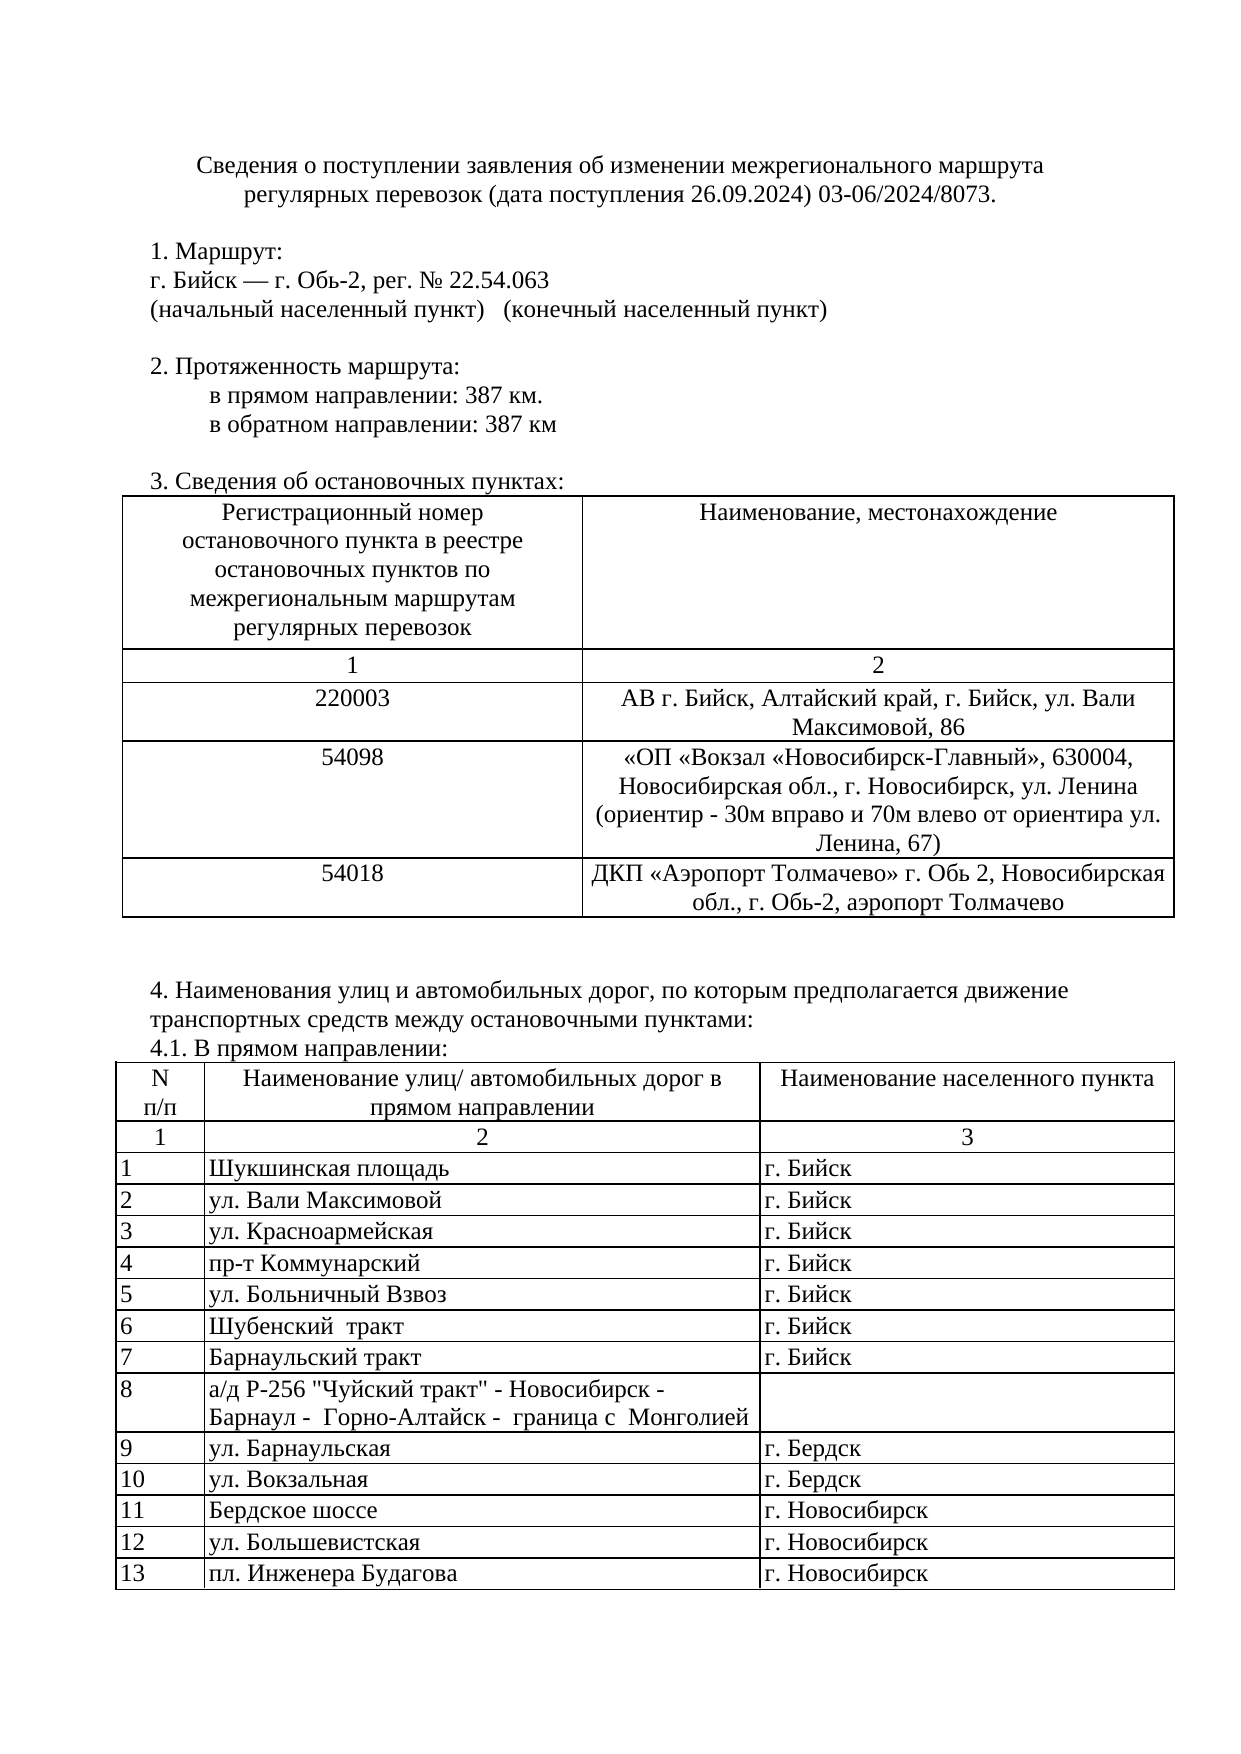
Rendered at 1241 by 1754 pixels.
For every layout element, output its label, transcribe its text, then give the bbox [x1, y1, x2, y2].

table_header Регистрационный номер остановочного пункта в реестре остановочных пунктов по межрегиональным маршрутам регулярных перевозок [123, 497, 582, 648]
table_cell 2 [583, 650, 1173, 681]
table_cell Барнаульский тракт [205, 1342, 759, 1372]
table_cell г. Бердск [761, 1433, 1174, 1463]
table_cell г. Бийск [761, 1342, 1174, 1372]
table_cell Бердское шоссе [205, 1496, 759, 1526]
table_cell Шукшинская площадь [205, 1153, 759, 1183]
text (начальный населенный пункт) (конечный населенный пункт) [150, 294, 1090, 322]
table_cell ДКП «Аэропорт Толмачево» г. Обь 2, Новосибирская обл., г. Обь-2, аэропорт Толмачево [583, 859, 1173, 916]
table_cell г. Бийск [761, 1185, 1174, 1215]
table_cell ул. Барнаульская [205, 1433, 759, 1463]
table_cell 3 [117, 1216, 204, 1246]
table_cell «ОП «Вокзал «Новосибирск-Главный», 630004, Новосибирская обл., г. Новосибирск, ул. Ленина (ориентир - 30м вправо и 70м влево от ориентира ул. Ленина, 67) [583, 742, 1173, 857]
table_cell г. Бийск [761, 1279, 1174, 1309]
table_cell 6 [117, 1311, 204, 1341]
text 2. Протяженность маршрута: [150, 351, 1090, 380]
table_cell г. Бийск [761, 1216, 1174, 1246]
table_cell [761, 1374, 1174, 1431]
table_cell пл. Инженера Будагова [205, 1559, 759, 1588]
table_cell г. Бийск [761, 1153, 1174, 1183]
table_cell г. Бердск [761, 1464, 1174, 1494]
table_cell 2 [117, 1185, 204, 1215]
table_cell 54098 [123, 742, 582, 857]
table_cell 220003 [123, 683, 582, 740]
text 3. Сведения об остановочных пунктах: [150, 466, 1090, 495]
table_cell а/д Р-256 "Чуйский тракт" - Новосибирск - Барнаул - Горно-Алтайск - граница с Монголией [205, 1374, 759, 1431]
table_cell ул. Большевистская [205, 1527, 759, 1557]
table_cell Шубенский тракт [205, 1311, 759, 1341]
table_cell 7 [117, 1342, 204, 1372]
table_cell ул. Вали Максимовой [205, 1185, 759, 1215]
table_header Наименование, местонахождение [583, 497, 1173, 648]
table_cell 5 [117, 1279, 204, 1309]
table_cell 1 [123, 650, 582, 681]
table_cell 9 [117, 1433, 204, 1463]
text 1. Маршрут: [150, 236, 1090, 265]
table_header Наименование населенного пункта [761, 1063, 1174, 1120]
table_cell 4 [117, 1248, 204, 1278]
table_cell г. Новосибирск [761, 1496, 1174, 1526]
table_header Наименование улиц/ автомобильных дорог в прямом направлении [205, 1063, 759, 1120]
text в прямом направлении: 387 км. [150, 380, 1090, 409]
table_cell 8 [117, 1374, 204, 1431]
table_cell 2 [205, 1122, 759, 1152]
table_cell ул. Красноармейская [205, 1216, 759, 1246]
table_cell г. Бийск [761, 1311, 1174, 1341]
table_cell 1 [117, 1153, 204, 1183]
table_cell ул. Больничный Взвоз [205, 1279, 759, 1309]
text в обратном направлении: 387 км [150, 409, 1090, 437]
table_cell пр-т Коммунарский [205, 1248, 759, 1278]
table_cell 3 [761, 1122, 1174, 1152]
table_cell 54018 [123, 859, 582, 916]
text 4.1. В прямом направлении: [150, 1033, 1090, 1061]
table_cell 11 [117, 1496, 204, 1526]
table_cell 13 [117, 1559, 204, 1588]
table_cell 10 [117, 1464, 204, 1494]
table_cell 12 [117, 1527, 204, 1557]
table_cell г. Бийск [761, 1248, 1174, 1278]
text Сведения о поступлении заявления об изменении межрегионального маршрута регулярных перевозок (дата поступления 26.09.2024) 03-06/2024/8073. [150, 150, 1090, 207]
table_cell АВ г. Бийск, Алтайский край, г. Бийск, ул. Вали Максимовой, 86 [583, 683, 1173, 740]
table_cell г. Новосибирск [761, 1527, 1174, 1557]
text г. Бийск — г. Обь-2, рег. № 22.54.063 [150, 265, 1090, 294]
table_cell 1 [117, 1122, 204, 1152]
text 4. Наименования улиц и автомобильных дорог, по которым предполагается движение транспортных средств между остановочными пунктами: [150, 975, 1090, 1033]
table_header N п/п [117, 1063, 204, 1120]
table_cell ул. Вокзальная [205, 1464, 759, 1494]
table_cell г. Новосибирск [761, 1559, 1174, 1588]
